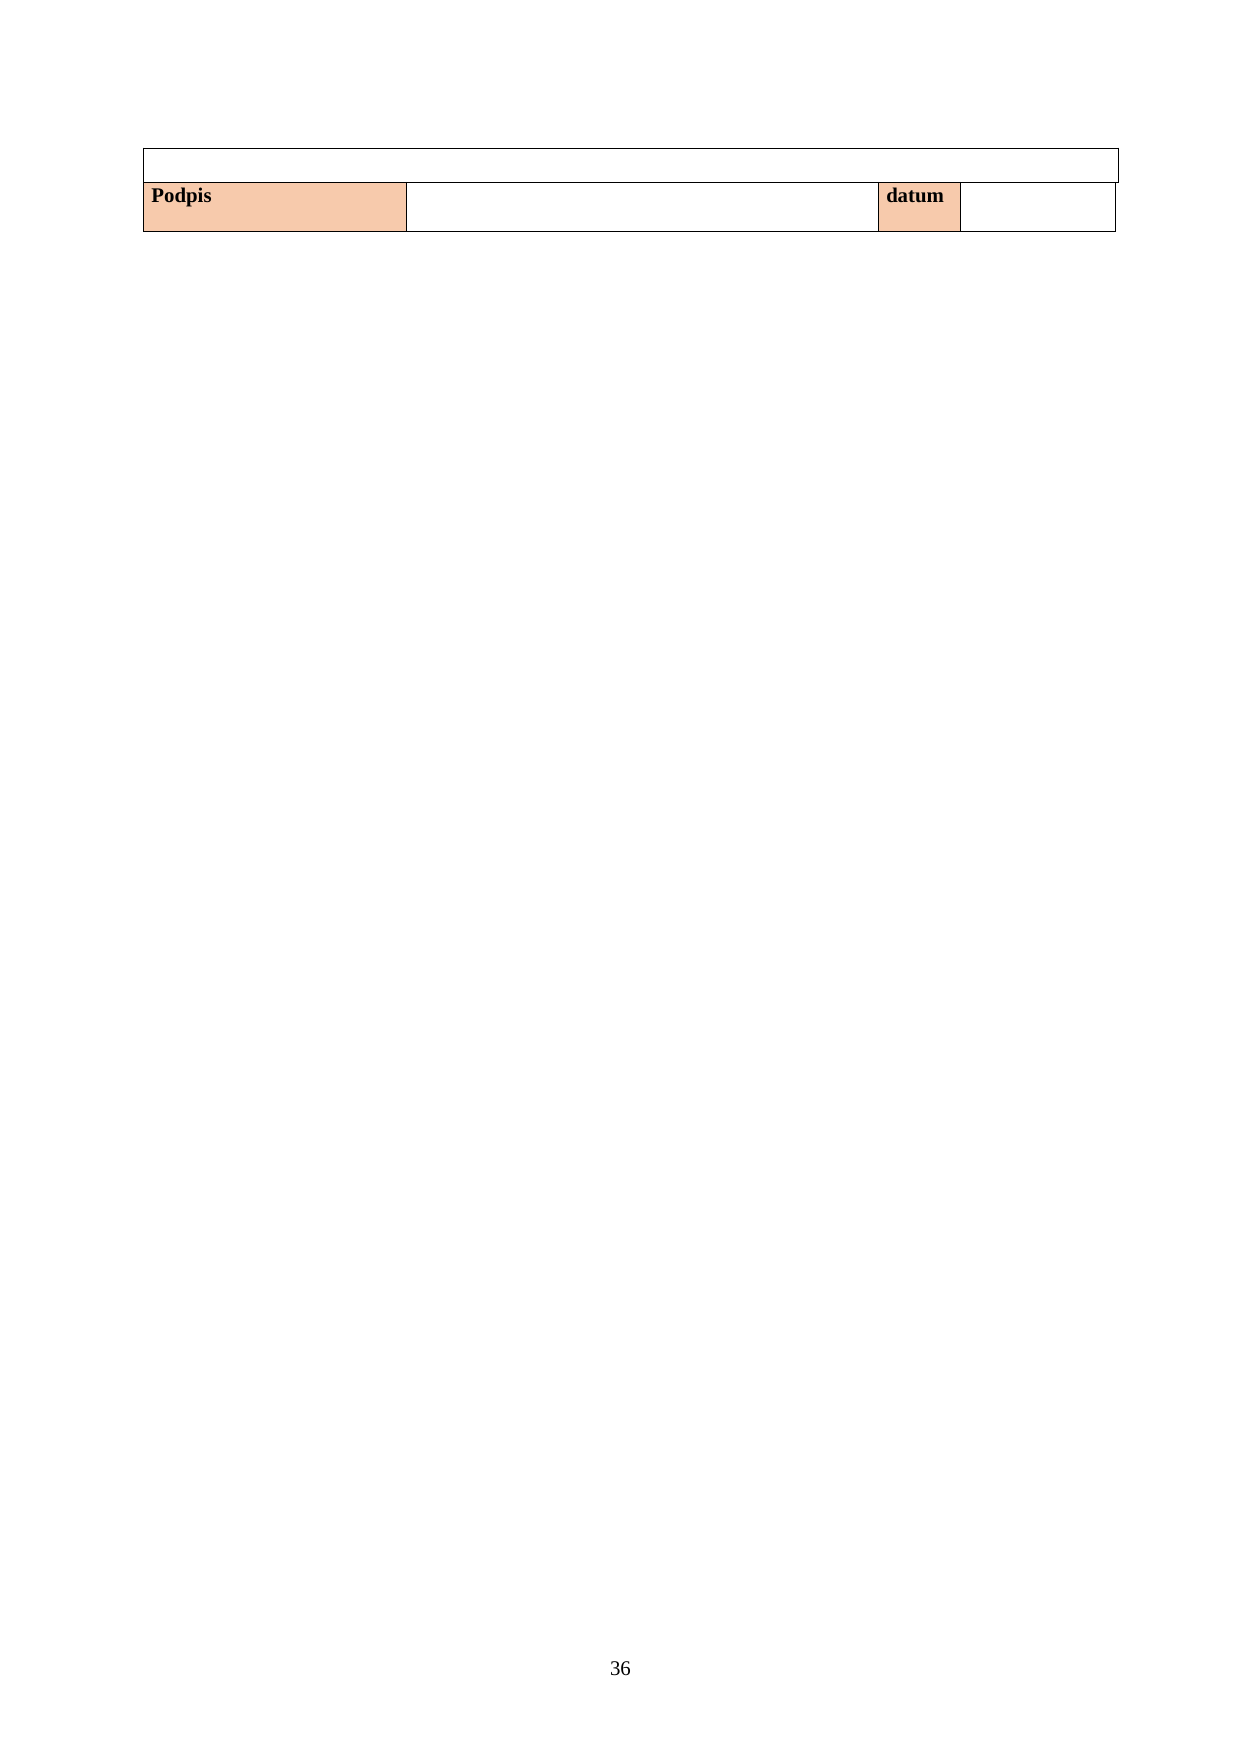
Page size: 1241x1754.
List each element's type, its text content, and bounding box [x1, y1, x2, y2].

table_cell [144, 149, 1118, 182]
table_cell [407, 183, 878, 231]
table_cell Podpis [144, 183, 406, 231]
table_cell datum [879, 183, 960, 231]
table_cell [961, 183, 1115, 231]
